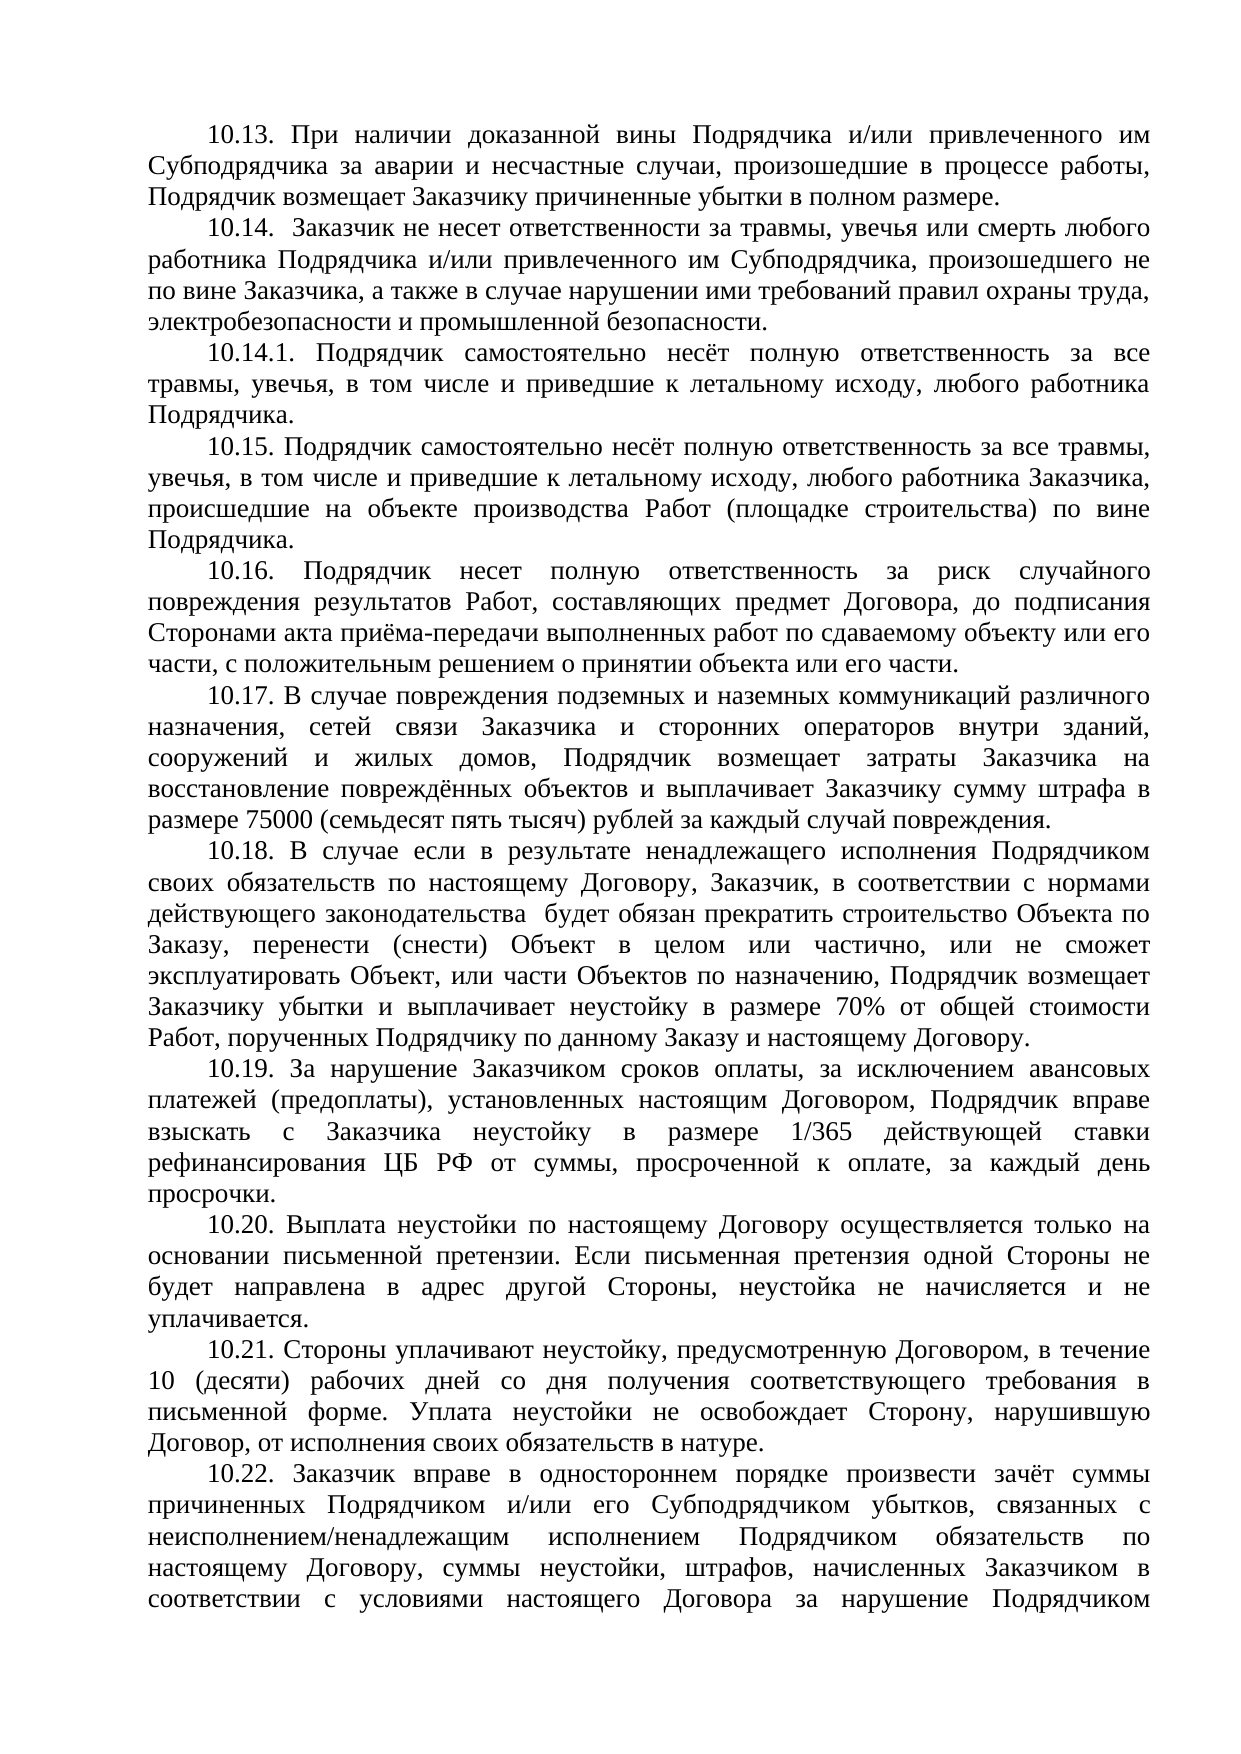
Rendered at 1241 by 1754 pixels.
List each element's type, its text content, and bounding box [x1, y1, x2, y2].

text 10.16. Подрядчик несет полную ответственность за риск случайного повреждения результатов Работ, составляющих предмет Договора, до подписания Сторонами акта приёма-передачи выполненных работ по сдаваемому объекту или его части, с положительным решением о принятии объекта или его части. [148, 554, 1152, 679]
text 10.17. В случае повреждения подземных и наземных коммуникаций различного назначения, сетей связи Заказчика и сторонних операторов внутри зданий, сооружений и жилых домов, Подрядчик возмещает затраты Заказчика на восстановление повреждённых объектов и выплачивает Заказчику сумму штрафа в размере 75000 (семьдесят пять тысяч) рублей за каждый случай повреждения. [148, 679, 1152, 834]
text 10.14.1. Подрядчик самостоятельно несёт полную ответственность за все травмы, увечья, в том числе и приведшие к летальному исходу, любого работника Подрядчика. [148, 336, 1152, 429]
text 10.21. Стороны уплачивают неустойку, предусмотренную Договором, в течение 10 (десяти) рабочих дней со дня получения соответствующего требования в письменной форме. Уплата неустойки не освобождает Сторону, нарушившую Договор, от исполнения своих обязательств в натуре. [148, 1333, 1152, 1457]
text 10.15. Подрядчик самостоятельно несёт полную ответственность за все травмы, увечья, в том числе и приведшие к летальному исходу, любого работника Заказчика, происшедшие на объекте производства Работ (площадке строительства) по вине Подрядчика. [148, 429, 1152, 554]
text 10.18. В случае если в результате ненадлежащего исполнения Подрядчиком своих обязательств по настоящему Договору, Заказчик, в соответствии с нормами действующего законодательства будет обязан прекратить строительство Объекта по Заказу, перенести (снести) Объект в целом или частично, или не сможет эксплуатировать Объект, или части Объектов по назначению, Подрядчик возмещает Заказчику убытки и выплачивает неустойку в размере 70% от общей стоимости Работ, порученных Подрядчику по данному Заказу и настоящему Договору. [148, 834, 1152, 1052]
text 10.19. За нарушение Заказчиком сроков оплаты, за исключением авансовых платежей (предоплаты), установленных настоящим Договором, Подрядчик вправе взыскать с Заказчика неустойку в размере 1/365 действующей ставки рефинансирования ЦБ РФ от суммы, просроченной к оплате, за каждый день просрочки. [148, 1052, 1152, 1208]
text 10.13. При наличии доказанной вины Подрядчика и/или привлеченного им Субподрядчика за аварии и несчастные случаи, произошедшие в процессе работы, Подрядчик возмещает Заказчику причиненные убытки в полном размере. [148, 118, 1152, 212]
text 10.20. Выплата неустойки по настоящему Договору осуществляется только на основании письменной претензии. Если письменная претензия одной Стороны не будет направлена в адрес другой Стороны, неустойка не начисляется и не уплачивается. [148, 1208, 1152, 1333]
text 10.14. Заказчик не несет ответственности за травмы, увечья или смерть любого работника Подрядчика и/или привлеченного им Субподрядчика, произошедшего не по вине Заказчика, а также в случае нарушении ими требований правил охраны труда, электробезопасности и промышленной безопасности. [148, 212, 1152, 336]
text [148, 1457, 1152, 1613]
